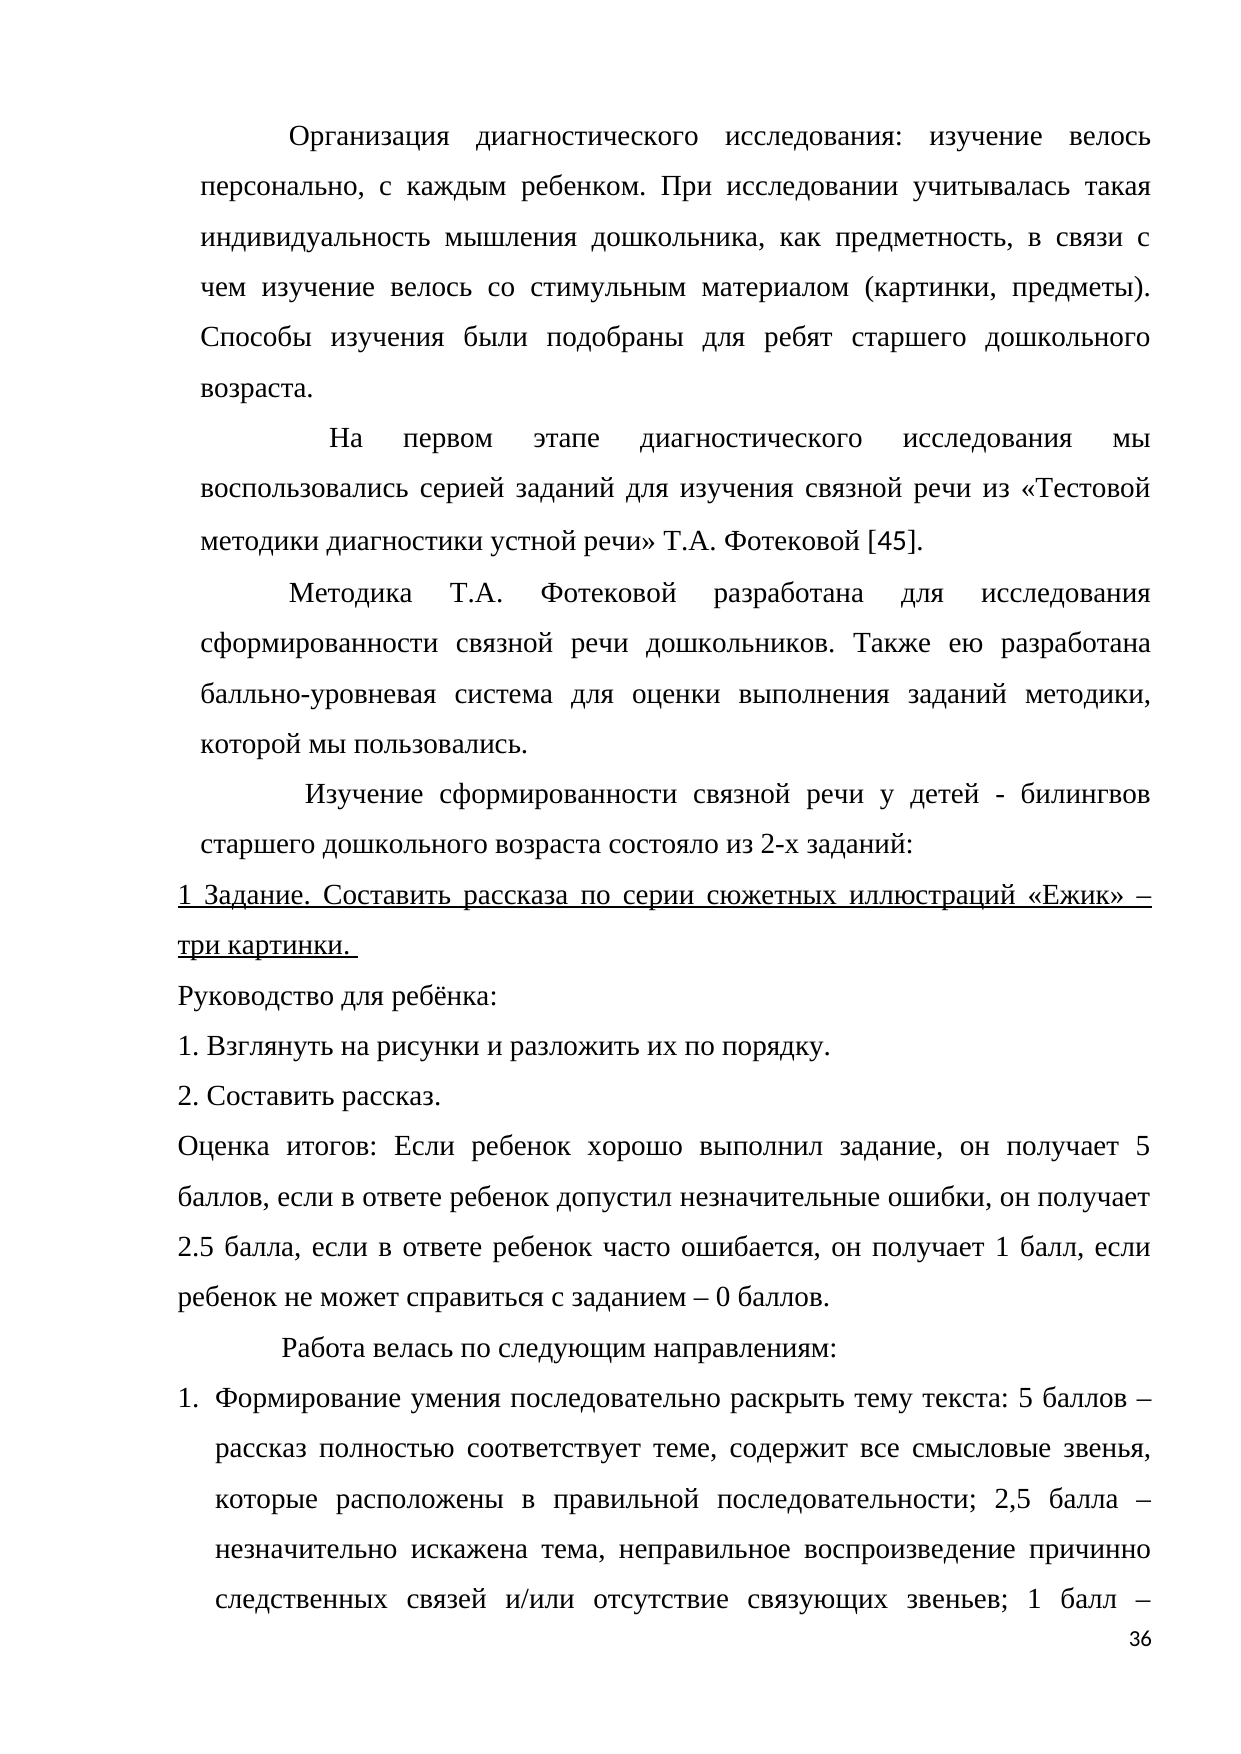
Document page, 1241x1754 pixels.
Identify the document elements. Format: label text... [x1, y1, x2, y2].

text Оценка итогов: Если ребенок хорошо выполнил задание, он получает 5 баллов, если в ответе ребенок допустил незначительные ошибки, он получает 2.5 балла, если в ответе ребенок часто ошибается, он получает 1 балл, если ребенок не может справиться с заданием – 0 баллов. [177, 1128, 1152, 1313]
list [177, 1380, 1152, 1615]
text Изучение сформированности связной речи у детей - билингвов старшего дошкольного возраста состояло из 2-х заданий: [200, 776, 1152, 860]
text Работа велась по следующим направлениям: [200, 1330, 1152, 1363]
text Руководство для ребёнка: [177, 978, 1152, 1011]
text 2. Составить рассказ. [177, 1078, 1152, 1112]
text 1 Задание. Составить рассказа по серии сюжетных иллюстраций «Ежик» – три картинки. [177, 877, 1152, 906]
text На первом этапе диагностического исследования мы воспользовались серией заданий для изучения связной речи из «Тестовой методики диагностики устной речи» Т.А. Фотековой [45]. [200, 420, 1152, 557]
text Методика Т.А. Фотековой разработана для исследования сформированности связной речи дошкольников. Также ею разработана балльно-уровневая система для оценки выполнения заданий методики, которой мы пользовались. [200, 575, 1152, 759]
text 1. Взглянуть на рисунки и разложить их по порядку. [177, 1028, 1152, 1061]
text Организация диагностического исследования: изучение велось персонально, с каждым ребенком. При исследовании учитывалась такая индивидуальность мышления дошкольника, как предметность, в связи с чем изучение велось со стимульным материалом (картинки, предметы). Способы изучения были подобраны для ребят старшего дошкольного возраста. [200, 118, 1152, 403]
text 1 Задание. Составить рассказа по серии сюжетных иллюстраций «Ежик» – три картинки. [177, 907, 1152, 961]
